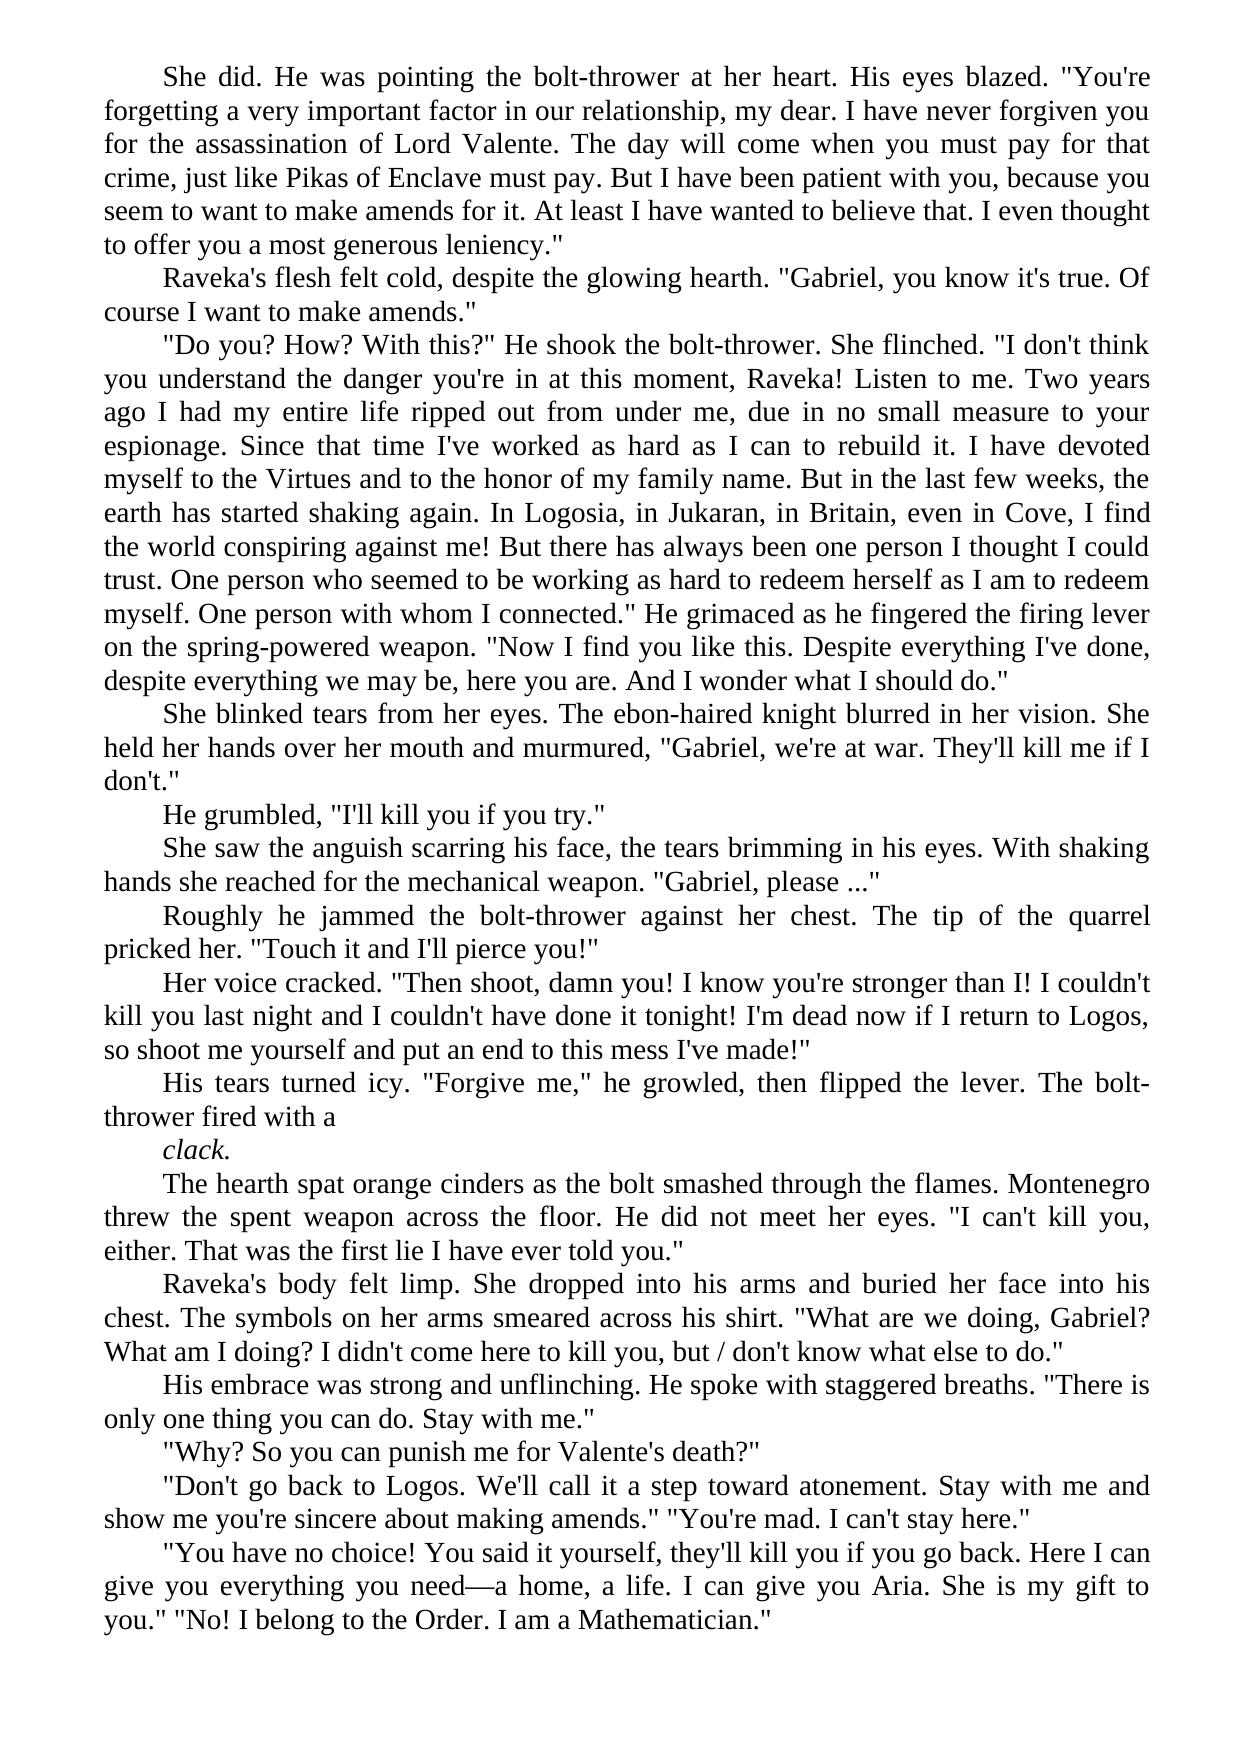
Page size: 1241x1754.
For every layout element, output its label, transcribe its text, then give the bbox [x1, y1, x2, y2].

text She did. He was pointing the bolt-thrower at her heart. His eyes blazed. "You're forgetting a very important factor in our relationship, my dear. I have never forgiven you for the assassination of Lord Valente. The day will come when you must pay for that crime, just like Pikas of Enclave must pay. But I have been patient with you, because you seem to want to make amends for it. At least I have wanted to believe that. I even thought to offer you a most generous leniency." [103, 59, 1152, 260]
text She blinked tears from her eyes. The ebon-haired knight blurred in her vision. She held her hands over her mouth and murmured, "Gabriel, we're at war. They'll kill me if I don't." [103, 696, 1152, 797]
text The hearth spat orange cinders as the bolt smashed through the flames. Montenegro threw the spent weapon across the floor. He did not meet her eyes. "I can't kill you, either. That was the first lie I have ever told you." [103, 1166, 1152, 1267]
text Roughly he jammed the bolt-thrower against her chest. The tip of the quarrel pricked her. "Touch it and I'll pierce you!" [103, 898, 1152, 965]
text He grumbled, "I'll kill you if you try." [103, 797, 1152, 831]
text Her voice cracked. "Then shoot, damn you! I know you're stronger than I! I couldn't kill you last night and I couldn't have done it tonight! I'm dead now if I return to Logos, so shoot me yourself and put an end to this mess I've made!" [103, 965, 1152, 1065]
text Raveka's body felt limp. She dropped into his arms and buried her face into his chest. The symbols on her arms smeared across his shirt. "What are we doing, Gabriel? What am I doing? I didn't come here to kill you, but / don't know what else to do." [103, 1267, 1152, 1367]
text "You have no choice! You said it yourself, they'll kill you if you go back. Here I can give you everything you need—a home, a life. I can give you Aria. She is my gift to you." "No! I belong to the Order. I am a Mathematician." [103, 1535, 1152, 1636]
text "Don't go back to Logos. We'll call it a step toward atonement. Stay with me and show me you're sincere about making amends." "You're mad. I can't stay here." [103, 1468, 1152, 1535]
text "Why? So you can punish me for Valente's death?" [103, 1434, 1152, 1468]
text "Do you? How? With this?" He shook the bolt-thrower. She flinched. "I don't think you understand the danger you're in at this moment, Raveka! Listen to me. Two years ago I had my entire life ripped out from under me, due in no small measure to your espionage. Since that time I've worked as hard as I can to rebuild it. I have devoted myself to the Virtues and to the honor of my family name. But in the last few weeks, the earth has started shaking again. In Logosia, in Jukaran, in Britain, even in Cove, I find the world conspiring against me! But there has always been one person I thought I could trust. One person who seemed to be working as hard to redeem herself as I am to redeem myself. One person with whom I connected." He grimaced as he fingered the firing lever on the spring-powered weapon. "Now I find you like this. Despite everything I've done, despite everything we may be, here you are. And I wonder what I should do." [103, 327, 1152, 696]
text clack. [103, 1132, 1152, 1166]
text His tears turned icy. "Forgive me," he growled, then flipped the lever. The bolt-thrower fired with a [103, 1065, 1152, 1132]
text She saw the anguish scarring his face, the tears brimming in his eyes. With shaking hands she reached for the mechanical weapon. "Gabriel, please ..." [103, 831, 1152, 898]
text His embrace was strong and unflinching. He spoke with staggered breaths. "There is only one thing you can do. Stay with me." [103, 1367, 1152, 1434]
text Raveka's flesh felt cold, despite the glowing hearth. "Gabriel, you know it's true. Of course I want to make amends." [103, 260, 1152, 327]
